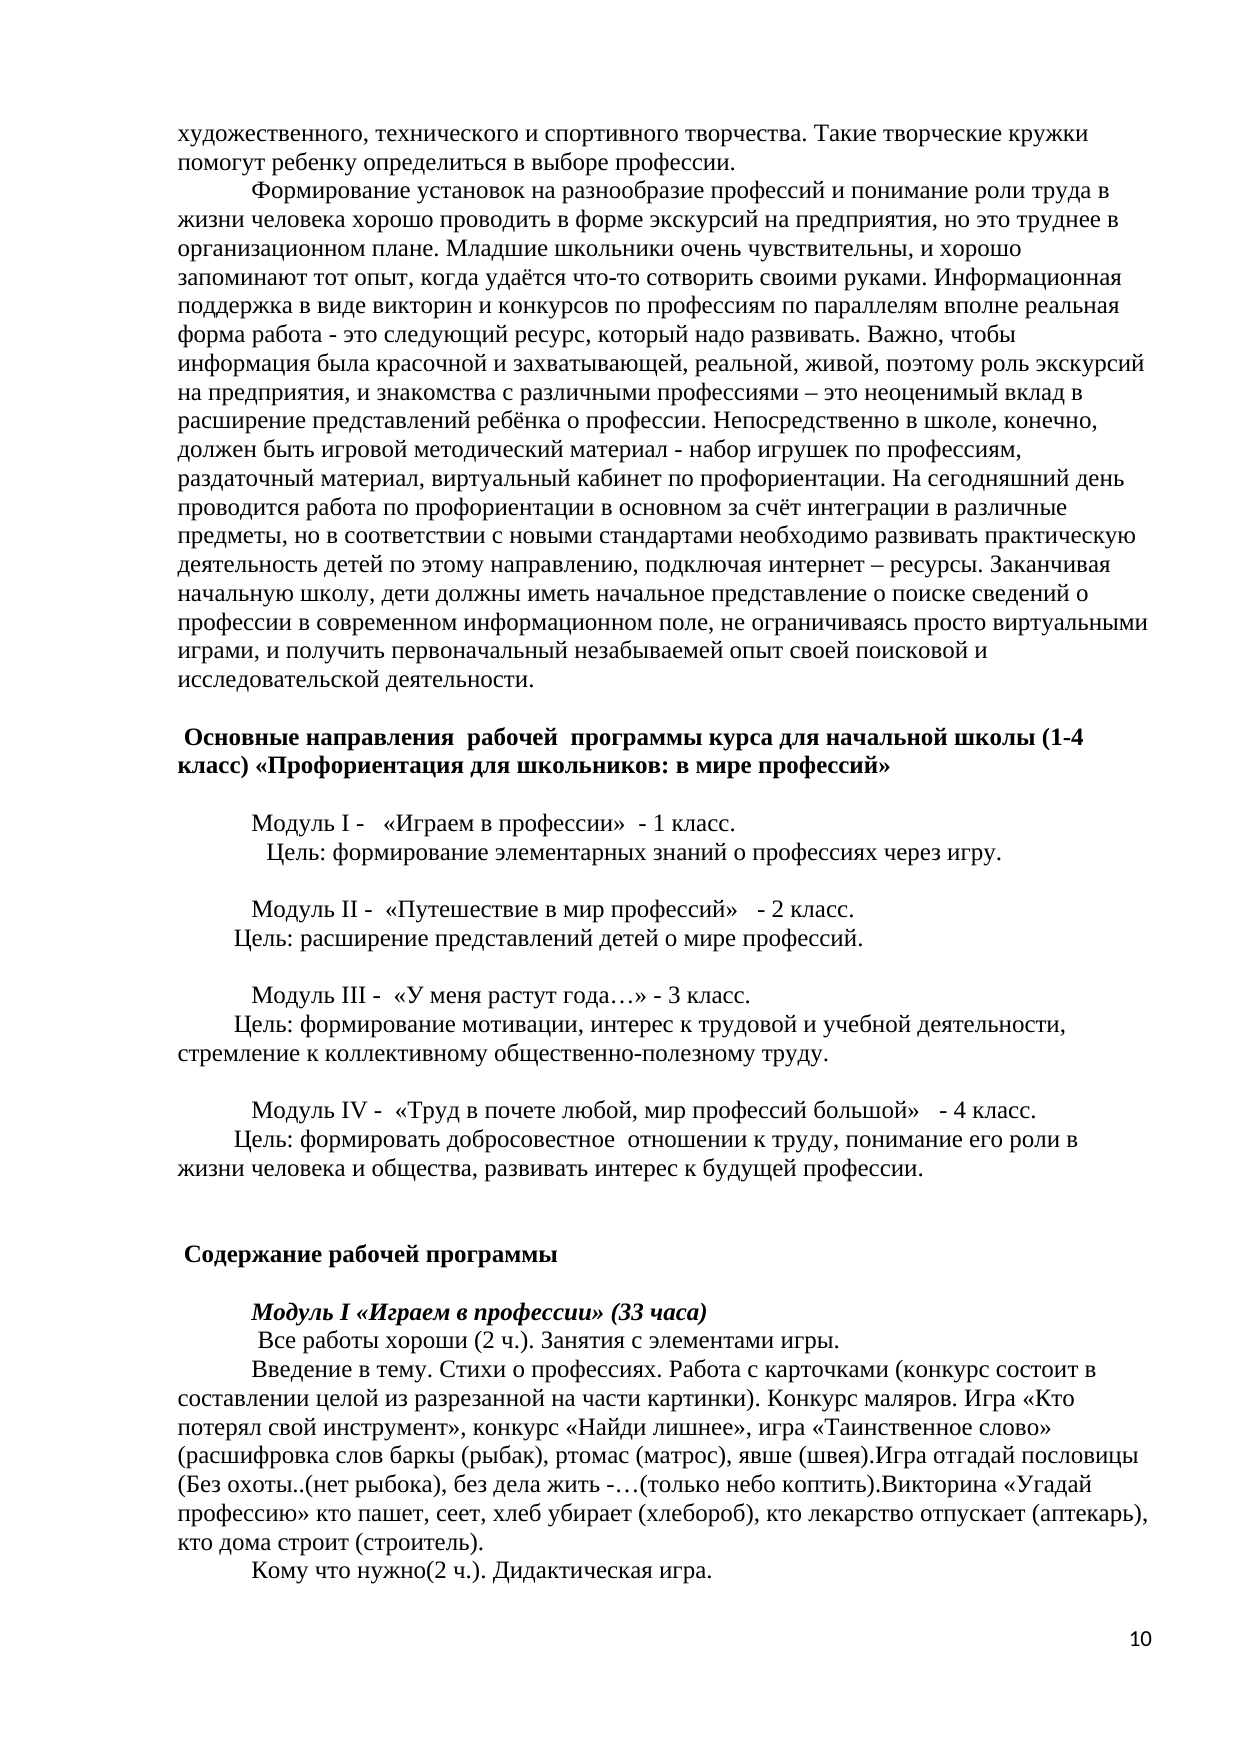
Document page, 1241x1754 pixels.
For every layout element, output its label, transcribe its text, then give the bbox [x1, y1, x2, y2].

text Модуль I «Играем в профессии» (33 часа) [177, 1297, 1152, 1326]
text Модуль I - «Играем в профессии» - 1 класс. [177, 808, 1152, 837]
text Модуль II - «Путешествие в мир профессий» - 2 класс. [177, 894, 1152, 923]
text Основные направления рабочей программы курса для начальной школы (1-4 класс) «Профориентация для школьников: в мире профессий» [177, 722, 1152, 779]
text Содержание рабочей программы [177, 1239, 1152, 1268]
text Цель: формировать добросовестное отношении к труду, понимание его роли в жизни человека и общества, развивать интерес к будущей профессии. [177, 1124, 1152, 1182]
text Введение в тему. Стихи о профессиях. Работа с карточками (конкурс состоит в составлении целой из разрезанной на части картинки). Конкурс маляров. Игра «Кто потерял свой инструмент», конкурс «Найди лишнее», игра «Таинственное слово» (расшифровка слов баркы (рыбак), ртомас (матрос), явше (швея).Игра отгадай пословицы (Без охоты..(нет рыбока), без дела жить -…(только небо коптить).Викторина «Угадай профессию» кто пашет, сеет, хлеб убирает (хлебороб), кто лекарство отпускает (аптекарь), кто дома строит (строитель). [177, 1354, 1152, 1556]
text Модуль III - «У меня растут года…» - 3 класс. [177, 981, 1152, 1009]
text Цель: формирование мотивации, интерес к трудовой и учебной деятельности, стремление к коллективному общественно-полезному труду. [177, 1009, 1152, 1067]
text Все работы хороши (2 ч.). Занятия с элементами игры. [177, 1326, 1152, 1354]
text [177, 118, 1152, 176]
text Модуль IV - «Труд в почете любой, мир профессий большой» - 4 класс. [177, 1096, 1152, 1124]
text Цель: расширение представлений детей о мире профессий. [177, 923, 1152, 952]
text Формирование установок на разнообразие профессий и понимание роли труда в жизни человека хорошо проводить в форме экскурсий на предприятия, но это труднее в организационном плане. Младшие школьники очень чувствительны, и хорошо запоминают тот опыт, когда удаётся что-то сотворить своими руками. Информационная поддержка в виде викторин и конкурсов по профессиям по параллелям вполне реальная форма работа - это следующий ресурс, который надо развивать. Важно, чтобы информация была красочной и захватывающей, реальной, живой, поэтому роль экскурсий на предприятия, и знакомства с различными профессиями – это неоценимый вклад в расширение представлений ребёнка о профессии. Непосредственно в школе, конечно, должен быть игровой методический материал - набор игрушек по профессиям, раздаточный материал, виртуальный кабинет по профориентации. На сегодняшний день проводится работа по профориентации в основном за счёт интеграции в различные предметы, но в соответствии с новыми стандартами необходимо развивать практическую деятельность детей по этому направлению, подключая интернет – ресурсы. Заканчивая начальную школу, дети должны иметь начальное представление о поиске сведений о профессии в современном информационном поле, не ограничиваясь просто виртуальными играми, и получить первоначальный незабываемей опыт своей поисковой и исследовательской деятельности. [177, 176, 1152, 693]
text Цель: формирование элементарных знаний о профессиях через игру. [177, 837, 1152, 866]
text Кому что нужно(2 ч.). Дидактическая игра. [177, 1556, 1152, 1584]
